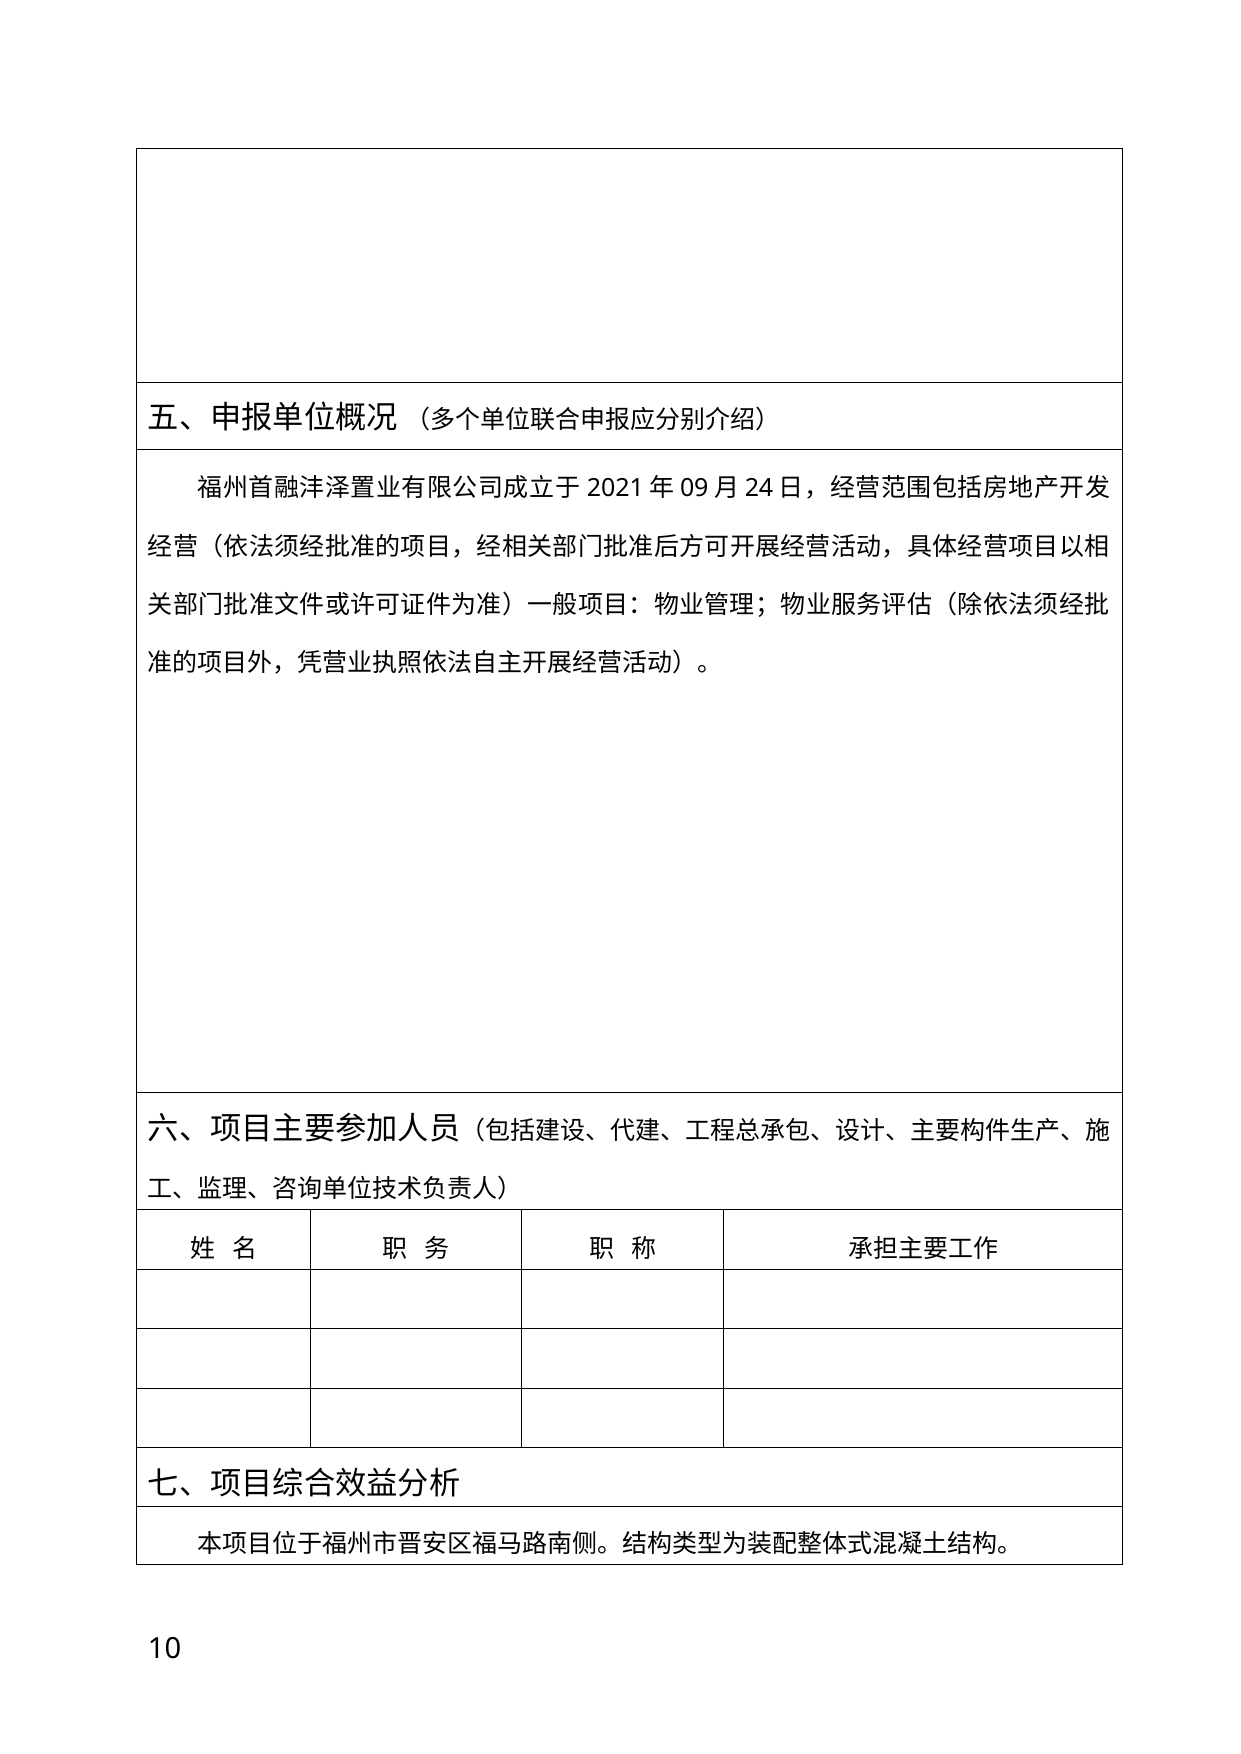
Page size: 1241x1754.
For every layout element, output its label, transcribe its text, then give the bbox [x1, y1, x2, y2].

table_cell 姓 名 [137, 1210, 310, 1269]
table_cell [522, 1329, 723, 1387]
table_cell [137, 1270, 310, 1328]
table_cell [311, 1270, 521, 1328]
table_cell 职 称 [522, 1210, 723, 1269]
table_cell 七、项目综合效益分析 [137, 1448, 1122, 1506]
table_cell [137, 1507, 1122, 1563]
table_cell [522, 1270, 723, 1328]
table_cell [522, 1389, 723, 1447]
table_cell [137, 149, 1122, 382]
table_cell [311, 1389, 521, 1447]
table_cell [724, 1329, 1122, 1387]
table_cell 职 务 [311, 1210, 521, 1269]
table_cell [311, 1329, 521, 1387]
table_cell 福州首融沣泽置业有限公司成立于2021年09月24日，经营范围包括房地产开发经营（依法须经批准的项目，经相关部门批准后方可开展经营活动，具体经营项目以相关部门批准文件或许可证件为准）一般项目：物业管理；物业服务评估（除依法须经批准的项目外，凭营业执照依法自主开展经营活动）。 [137, 450, 1122, 1092]
table_cell 六、项目主要参加人员（包括建设、代建、工程总承包、设计、主要构件生产、施工、监理、咨询单位技术负责人） [137, 1093, 1122, 1209]
table_cell [724, 1389, 1122, 1447]
table_cell [137, 1329, 310, 1387]
table_cell 五、申报单位概况 （多个单位联合申报应分别介绍） [137, 383, 1122, 449]
table_cell [137, 1389, 310, 1447]
table_cell 承担主要工作 [724, 1210, 1122, 1269]
table_cell [724, 1270, 1122, 1328]
